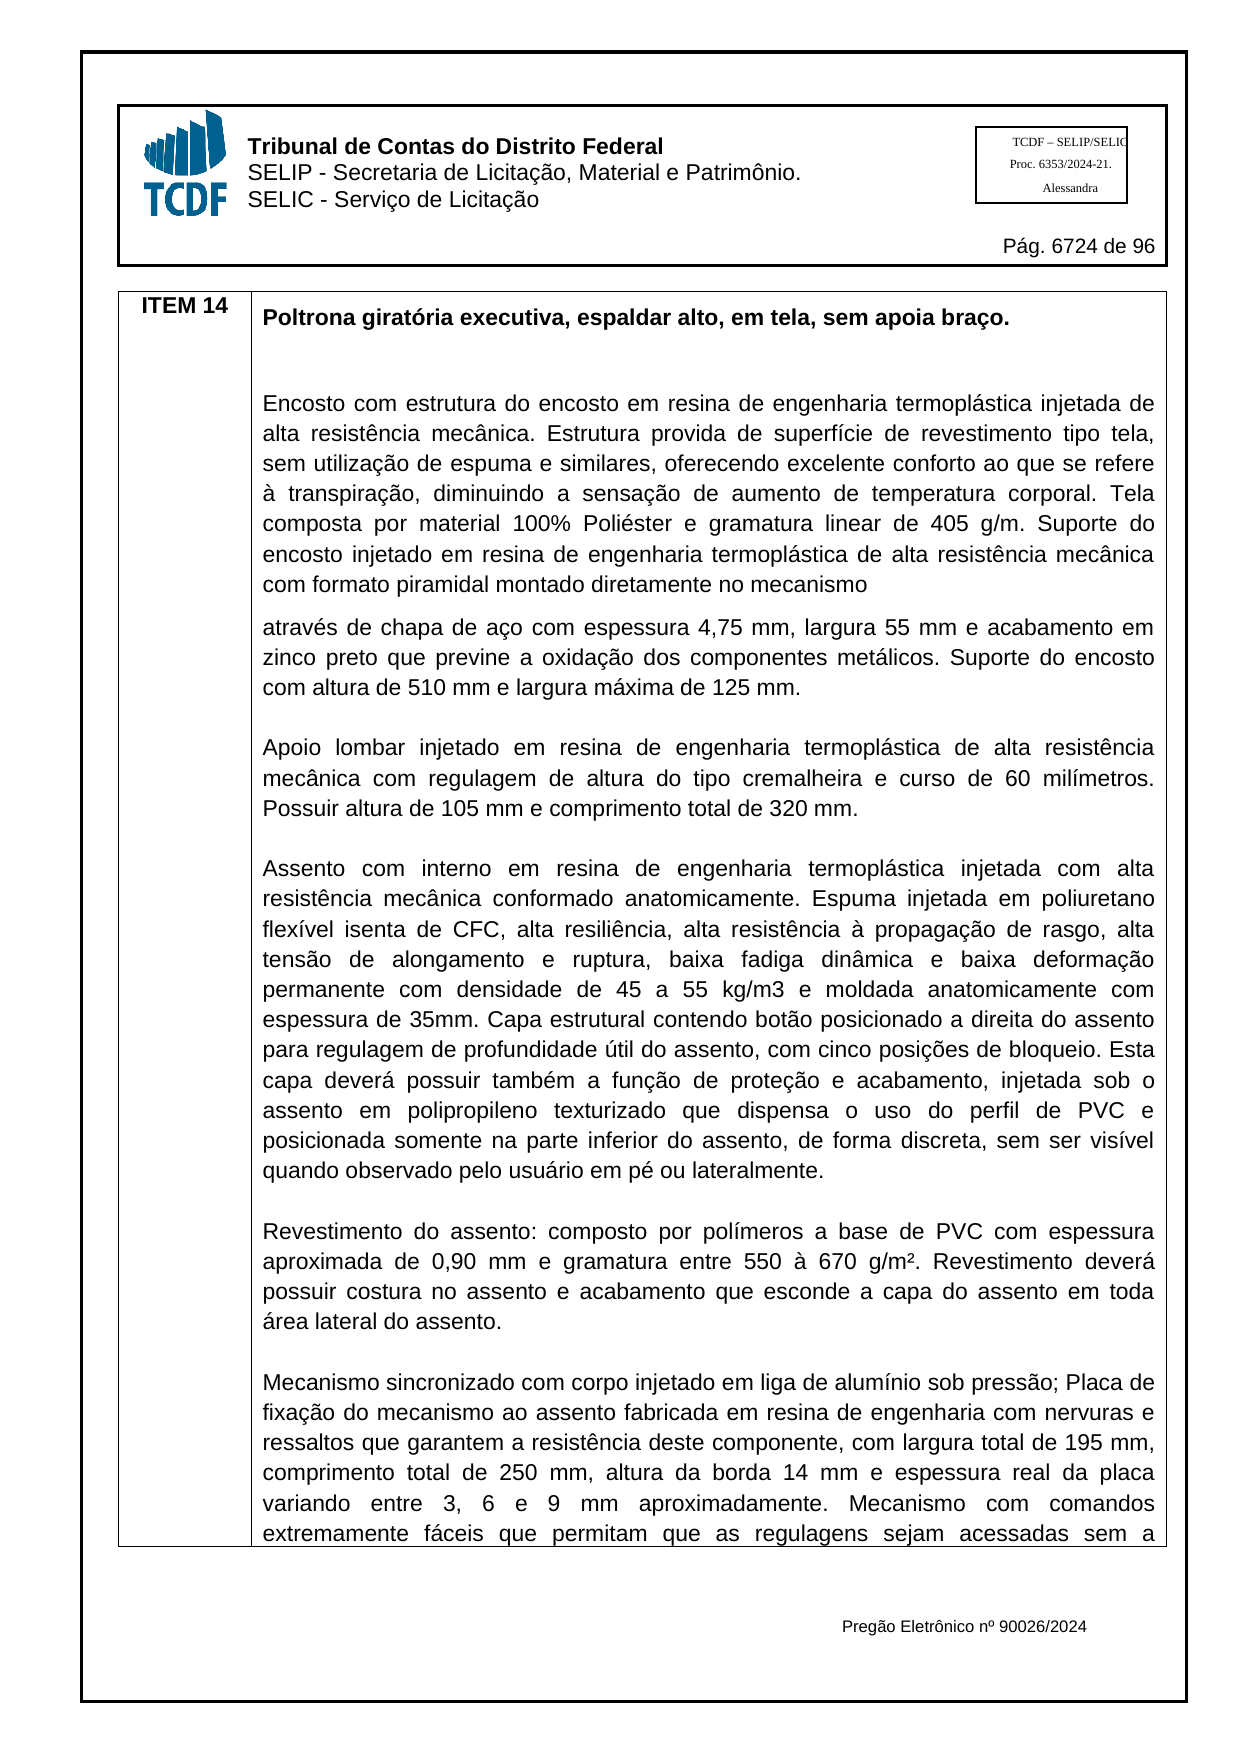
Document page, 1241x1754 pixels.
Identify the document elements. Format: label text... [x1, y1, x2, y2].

table_cell ITEM 14 [119, 292, 251, 1546]
picture [129, 107, 241, 218]
